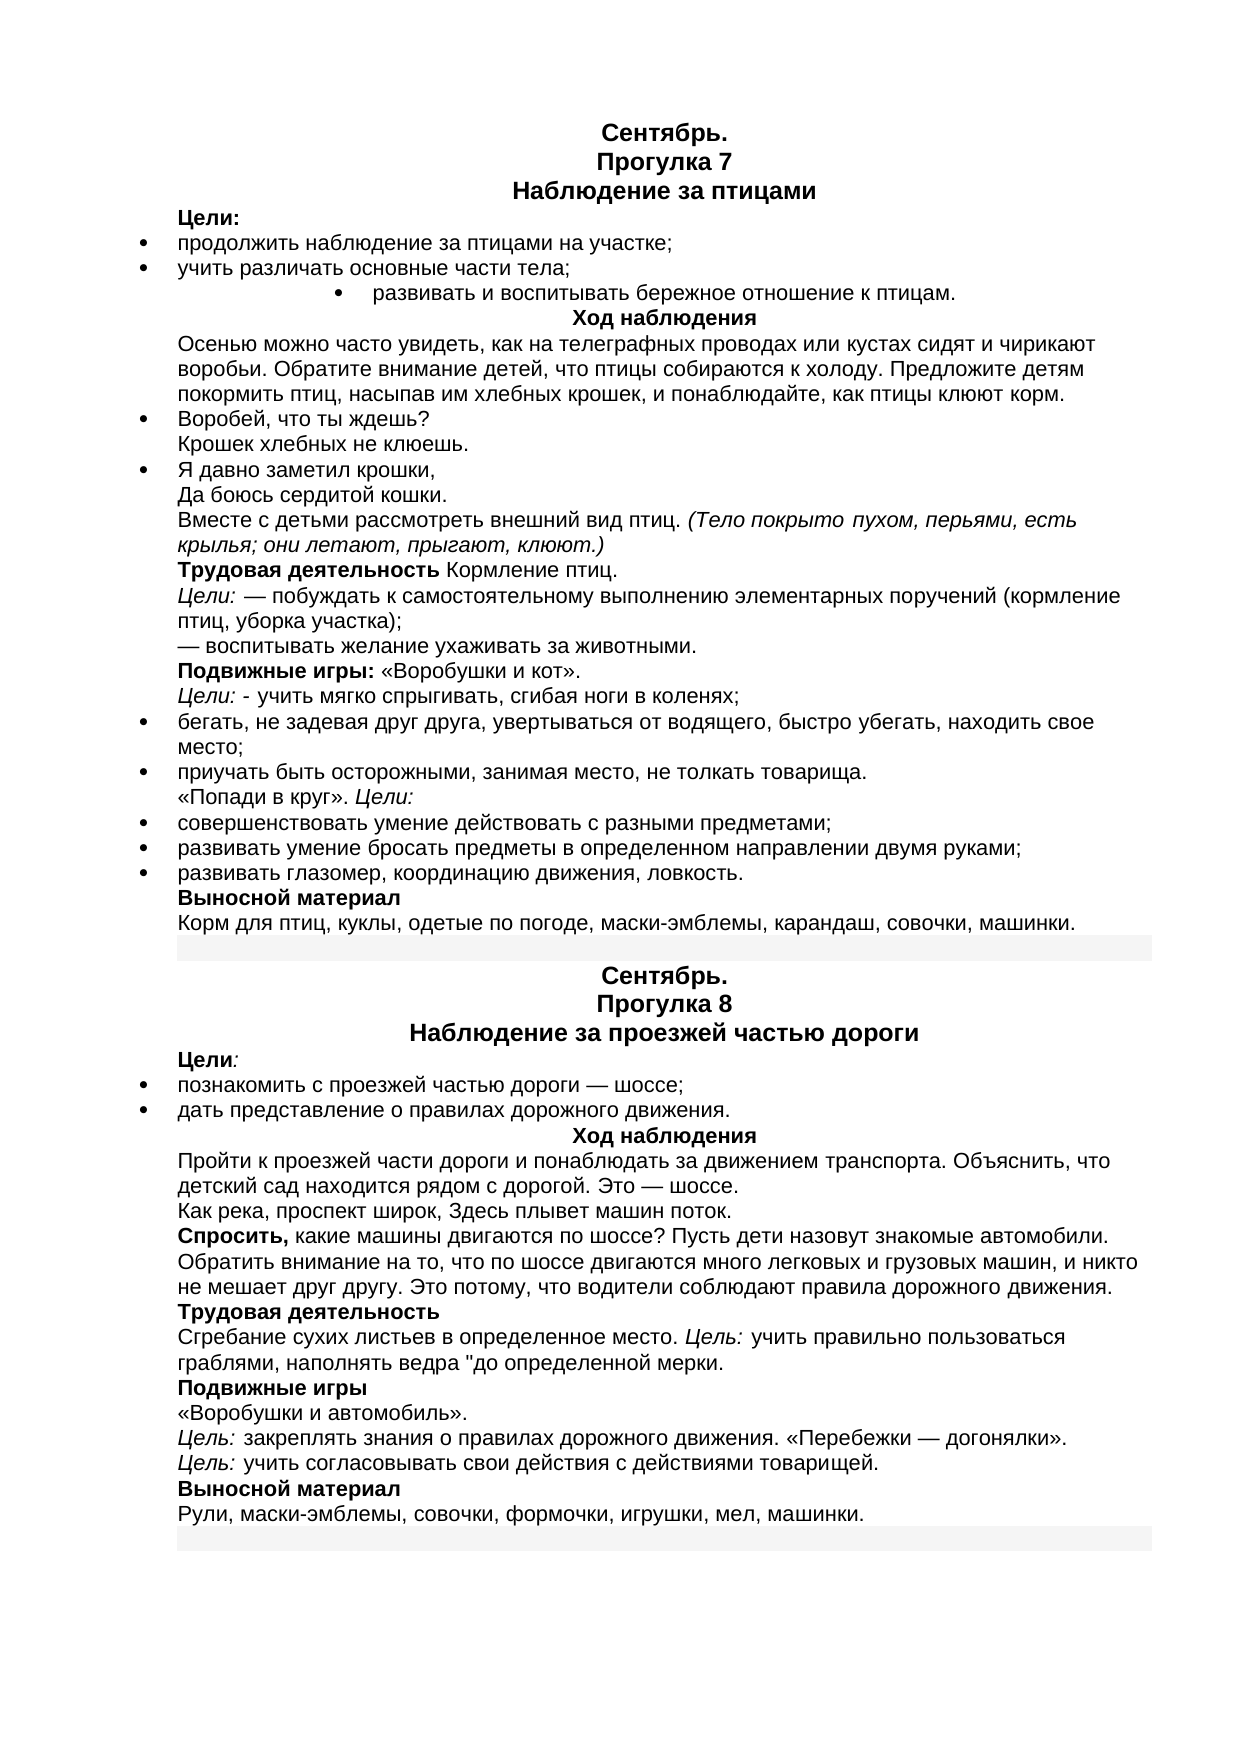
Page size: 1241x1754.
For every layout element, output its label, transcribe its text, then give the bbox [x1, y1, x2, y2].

text Вместе с детьми рассмотреть внешний вид птиц. (Тело покрыто пухом, перьями, есть крылья; они летают, прыгают, клюют.) [177, 507, 1152, 557]
text Цели: [177, 1047, 1152, 1072]
list развивать глазомер, координацию движения, ловкость. [140, 860, 1152, 885]
text Выносной материал [177, 885, 1152, 910]
text Цели: [177, 204, 1152, 229]
text Как река, проспект широк, Здесь плывет машин поток. [177, 1198, 1152, 1223]
text Ход наблюдения [177, 1122, 1152, 1148]
text Рули, маски-эмблемы, совочки, формочки, игрушки, мел, машинки. [177, 1501, 1152, 1526]
list совершенствовать умение действовать с разными предметами; [140, 809, 1152, 834]
list приучать быть осторожными, занимая место, не толкать товарища. [140, 759, 1152, 784]
list познакомить с проезжей частью дороги — шоссе; [140, 1072, 1152, 1097]
text «Попади в круг». Цели: [177, 784, 1152, 809]
text Цель: закреплять знания о правилах дорожного движения. «Перебежки — догонялки». [177, 1425, 1152, 1450]
list развивать и воспитывать бережное отношение к птицам. Ход наблюдения [140, 280, 1152, 330]
text Трудовая деятельность [177, 1299, 1152, 1324]
text Цель: учить согласовывать свои действия с действиями товарищей. [177, 1450, 1152, 1475]
text Подвижные игры [177, 1374, 1152, 1400]
list Я давно заметил крошки, Да боюсь сердитой кошки. [140, 456, 1152, 507]
list учить различать основные части тела; [140, 255, 1152, 280]
list развивать умение бросать предметы в определенном направлении двумя руками; [140, 834, 1152, 860]
text Пройти к проезжей части дороги и понаблюдать за движением транспорта. Объяснить, что детский сад находится рядом с дорогой. Это — шоссе. [177, 1148, 1152, 1198]
text Спросить, какие машины двигаются по шоссе? Пусть дети назовут знакомые автомобили. Обратить внимание на то, что по шоссе двигаются много легковых и грузовых машин, и никто не мешает друг другу. Это потому, что водители соблюдают правила дорожного движения. [177, 1223, 1152, 1299]
list бегать, не задевая друг друга, увертываться от водящего, быстро убегать, находить свое место; [140, 708, 1152, 759]
list продолжить наблюдение за птицами на участке; [140, 229, 1152, 255]
text Наблюдение за птицами [177, 176, 1152, 204]
text Выносной материал [177, 1475, 1152, 1501]
text Сгребание сухих листьев в определенное место. Цель: учить правильно пользоваться граблями, наполнять ведра "до определенной мерки. [177, 1324, 1152, 1374]
text Трудовая деятельность Кормление птиц. [177, 557, 1152, 582]
text Осенью можно часто увидеть, как на телеграфных проводах или кустах сидят и чирикают воробьи. Обратите внимание детей, что птицы собираются к холоду. Предложите детям покормить птиц, насыпав им хлебных крошек, и понаблюдайте, как птицы клюют корм. [177, 330, 1152, 406]
text Цели: - учить мягко спрыгивать, сгибая ноги в коленях; [177, 683, 1152, 708]
list Воробей, что ты ждешь? Крошек хлебных не клюешь. [140, 406, 1152, 456]
text Сентябрь. [177, 118, 1152, 147]
text Сентябрь. [177, 961, 1152, 989]
text Наблюдение за проезжей частью дороги [177, 1018, 1152, 1047]
text Прогулка 7 [177, 147, 1152, 176]
text Прогулка 8 [177, 989, 1152, 1018]
text Корм для птиц, куклы, одетые по погоде, маски-эмблемы, карандаш, совочки, машинки. [177, 910, 1152, 935]
text «Воробушки и автомобиль». [177, 1400, 1152, 1425]
text — воспитывать желание ухаживать за животными. Подвижные игры: «Воробушки и кот». [177, 633, 1152, 683]
text Цели: — побуждать к самостоятельному выполнению элементарных поручений (кормление птиц, уборка участка); [177, 582, 1152, 633]
list дать представление о правилах дорожного движения. [140, 1097, 1152, 1122]
